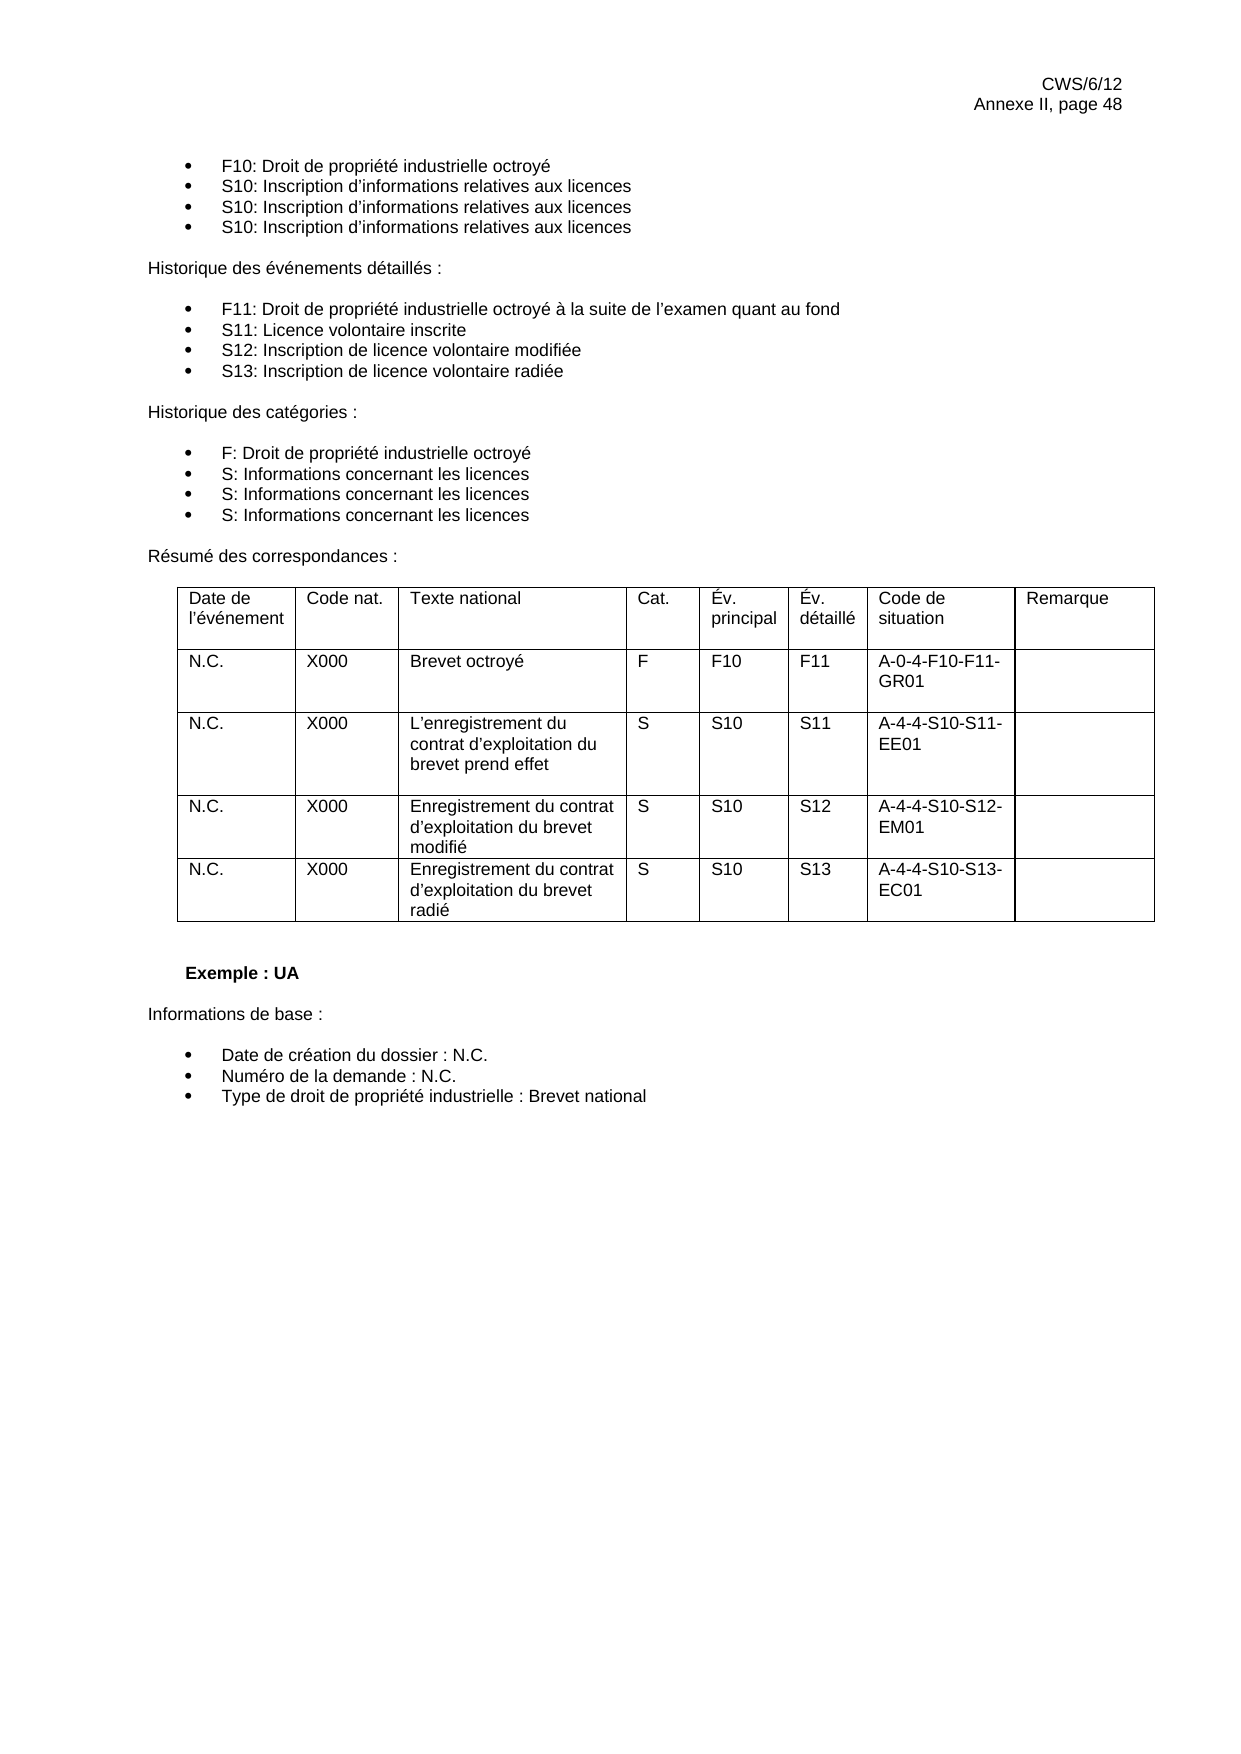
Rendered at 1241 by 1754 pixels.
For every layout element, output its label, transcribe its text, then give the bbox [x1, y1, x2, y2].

table_header Év. principal [700, 588, 788, 649]
text Informations de base : [148, 1004, 1122, 1024]
table_cell S [627, 859, 699, 921]
list S10: Inscription d’informations relatives aux licences [185, 196, 1122, 217]
table_cell N.C. [178, 713, 295, 795]
list S: Informations concernant les licences [185, 484, 1122, 504]
table_cell X000 [296, 859, 398, 921]
table_cell Enregistrement du contrat d’exploitation du brevet radié [399, 859, 626, 921]
table_cell S [627, 796, 699, 858]
table_header Code nat. [296, 588, 398, 649]
list S11: Licence volontaire inscrite [185, 320, 1122, 340]
table_header Remarque [1016, 588, 1154, 649]
table_cell N.C. [178, 859, 295, 921]
table_cell Enregistrement du contrat d’exploitation du brevet modifié [399, 796, 626, 858]
list Numéro de la demande : N.C. [185, 1066, 1122, 1086]
list S10: Inscription d’informations relatives aux licences [185, 176, 1122, 196]
table_cell S [627, 713, 699, 795]
list F: Droit de propriété industrielle octroyé [185, 443, 1122, 463]
list Type de droit de propriété industrielle : Brevet national [185, 1086, 1122, 1107]
table_cell A-4-4-S10-S11-EE01 [868, 713, 1014, 795]
table_cell [1016, 650, 1154, 712]
list F10: Droit de propriété industrielle octroyé [185, 155, 1122, 176]
table_cell X000 [296, 650, 398, 712]
table_cell F11 [789, 650, 867, 712]
table_cell X000 [296, 713, 398, 795]
table_header Code de situation [868, 588, 1014, 649]
list S12: Inscription de licence volontaire modifiée [185, 340, 1122, 361]
table_cell A-4-4-S10-S13- EC01 [868, 859, 1014, 921]
table_cell S12 [789, 796, 867, 858]
table_cell S10 [700, 796, 788, 858]
table_cell S11 [789, 713, 867, 795]
table_cell L’enregistrement du contrat d’exploitation du brevet prend effet [399, 713, 626, 795]
table_header Date de l’événement [178, 588, 295, 649]
list F11: Droit de propriété industrielle octroyé à la suite de l’examen quant au fond [185, 299, 1122, 320]
table_cell Brevet octroyé [399, 650, 626, 712]
table_cell X000 [296, 796, 398, 858]
table_cell S13 [789, 859, 867, 921]
table_cell [1016, 796, 1154, 858]
table_cell A-0-4-F10-F11-GR01 [868, 650, 1014, 712]
table_header Év. détaillé [789, 588, 867, 649]
table_cell [1016, 859, 1154, 921]
list Date de création du dossier : N.C. [185, 1045, 1122, 1066]
table_cell N.C. [178, 650, 295, 712]
list S: Informations concernant les licences [185, 504, 1122, 525]
list S10: Inscription d’informations relatives aux licences [185, 217, 1122, 237]
table_cell [1016, 713, 1154, 795]
text Historique des catégories : [148, 402, 1122, 422]
table_cell S10 [700, 713, 788, 795]
text Historique des événements détaillés : [148, 258, 1122, 278]
table_cell F10 [700, 650, 788, 712]
table_header Texte national [399, 588, 626, 649]
table_cell F [627, 650, 699, 712]
table_cell A-4-4-S10-S12- EM01 [868, 796, 1014, 858]
text Exemple : UA [185, 963, 1122, 983]
list S13: Inscription de licence volontaire radiée [185, 361, 1122, 381]
text Résumé des correspondances : [148, 545, 1122, 566]
table_header Cat. [627, 588, 699, 649]
table_cell N.C. [178, 796, 295, 858]
table_cell S10 [700, 859, 788, 921]
list S: Informations concernant les licences [185, 463, 1122, 484]
